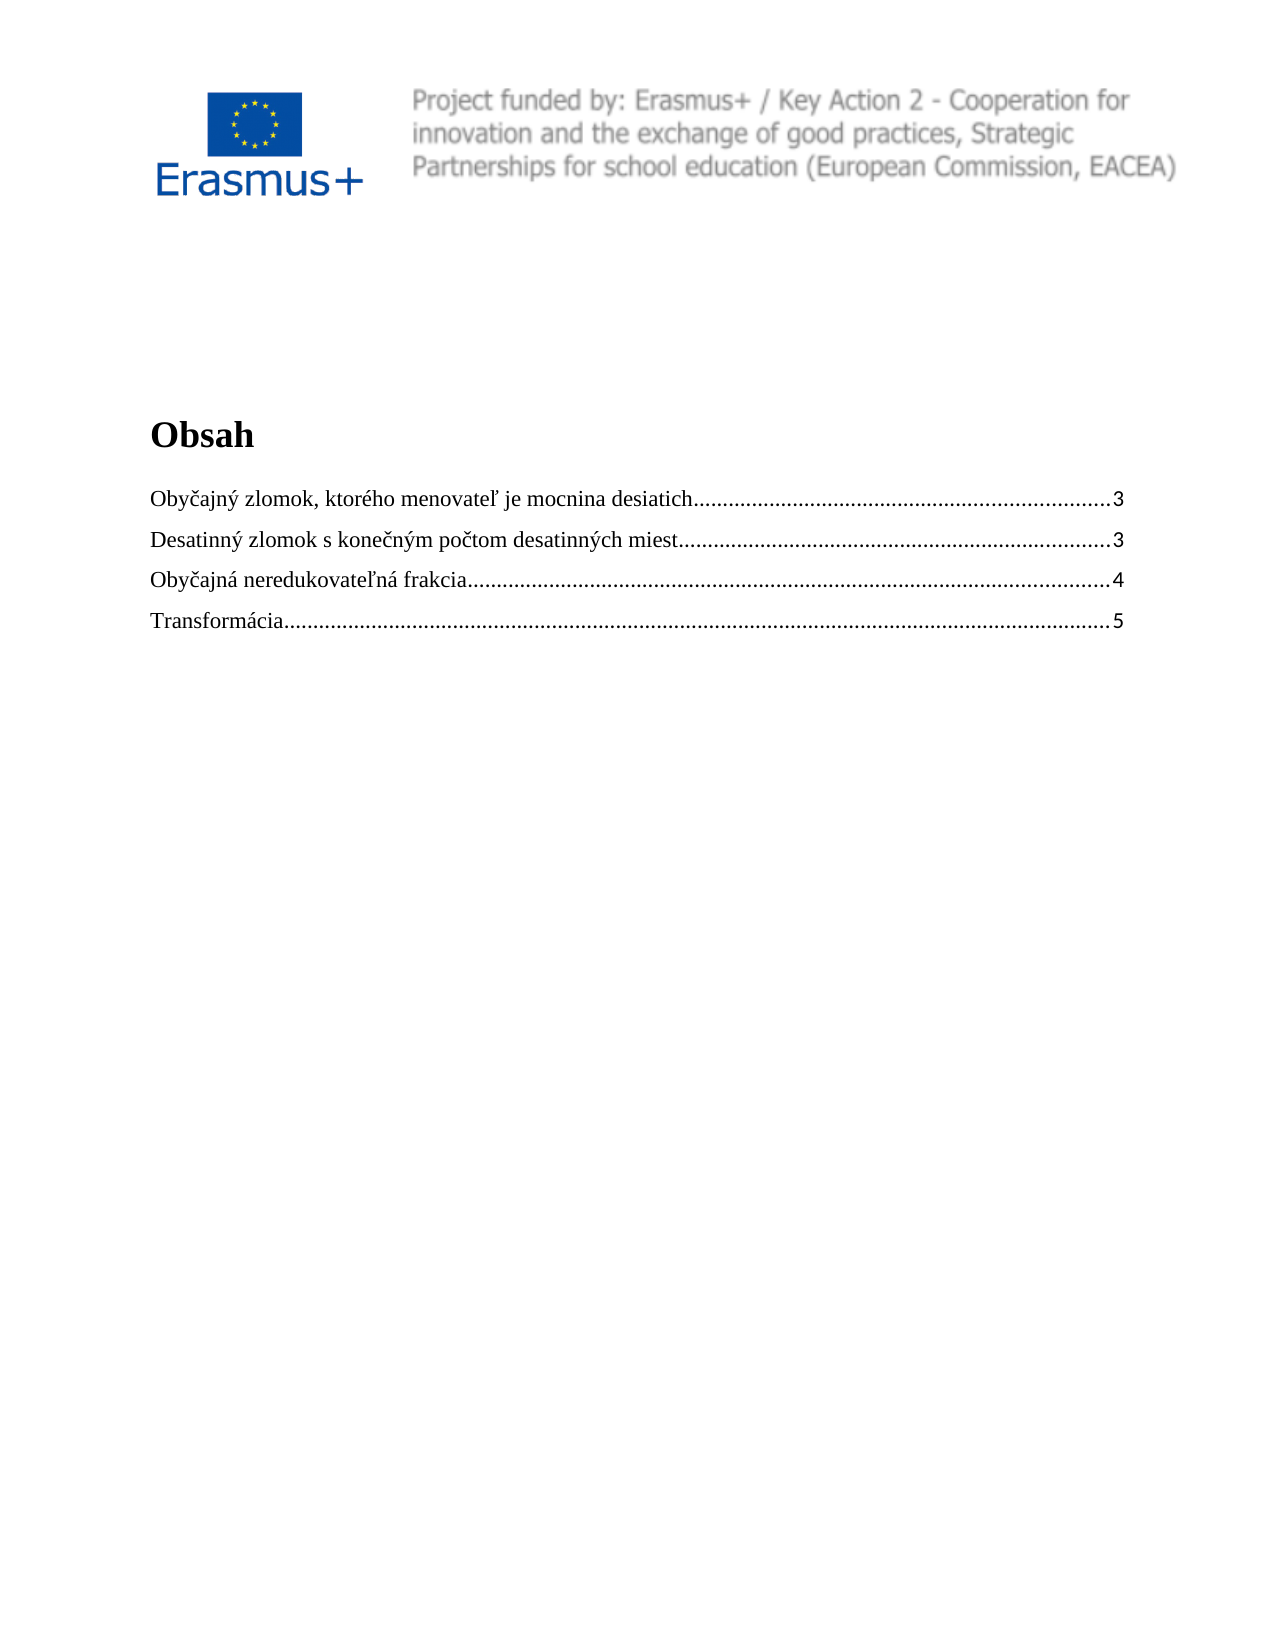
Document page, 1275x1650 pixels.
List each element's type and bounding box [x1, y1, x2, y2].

picture [150, 75, 365, 198]
picture [403, 76, 1182, 186]
